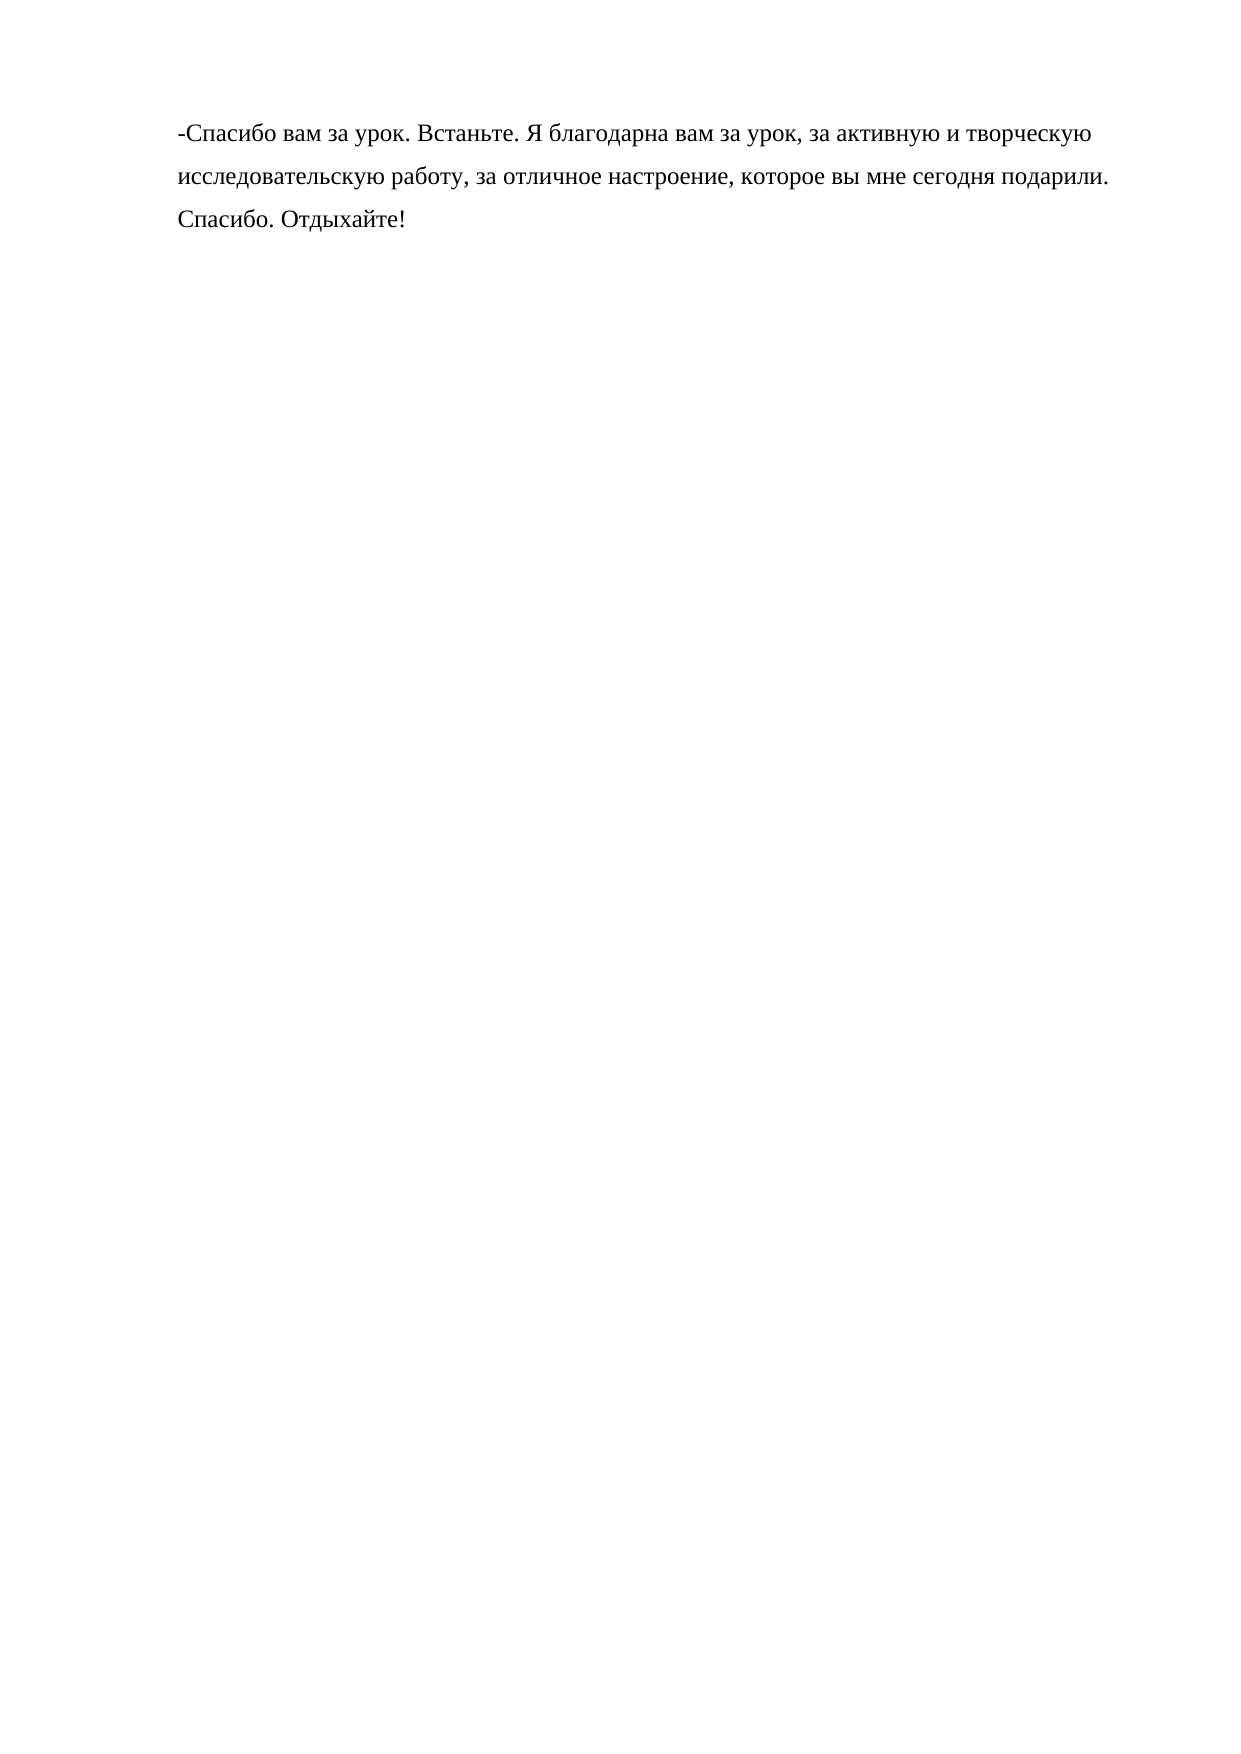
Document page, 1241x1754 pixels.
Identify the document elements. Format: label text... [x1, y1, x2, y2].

text -Спасибо вам за урок. Встаньте. Я благодарна вам за урок, за активную и творческую исследовательскую работу, за отличное настроение, которое вы мне сегодня подарили. Спасибо. Отдыхайте! [177, 118, 1152, 233]
